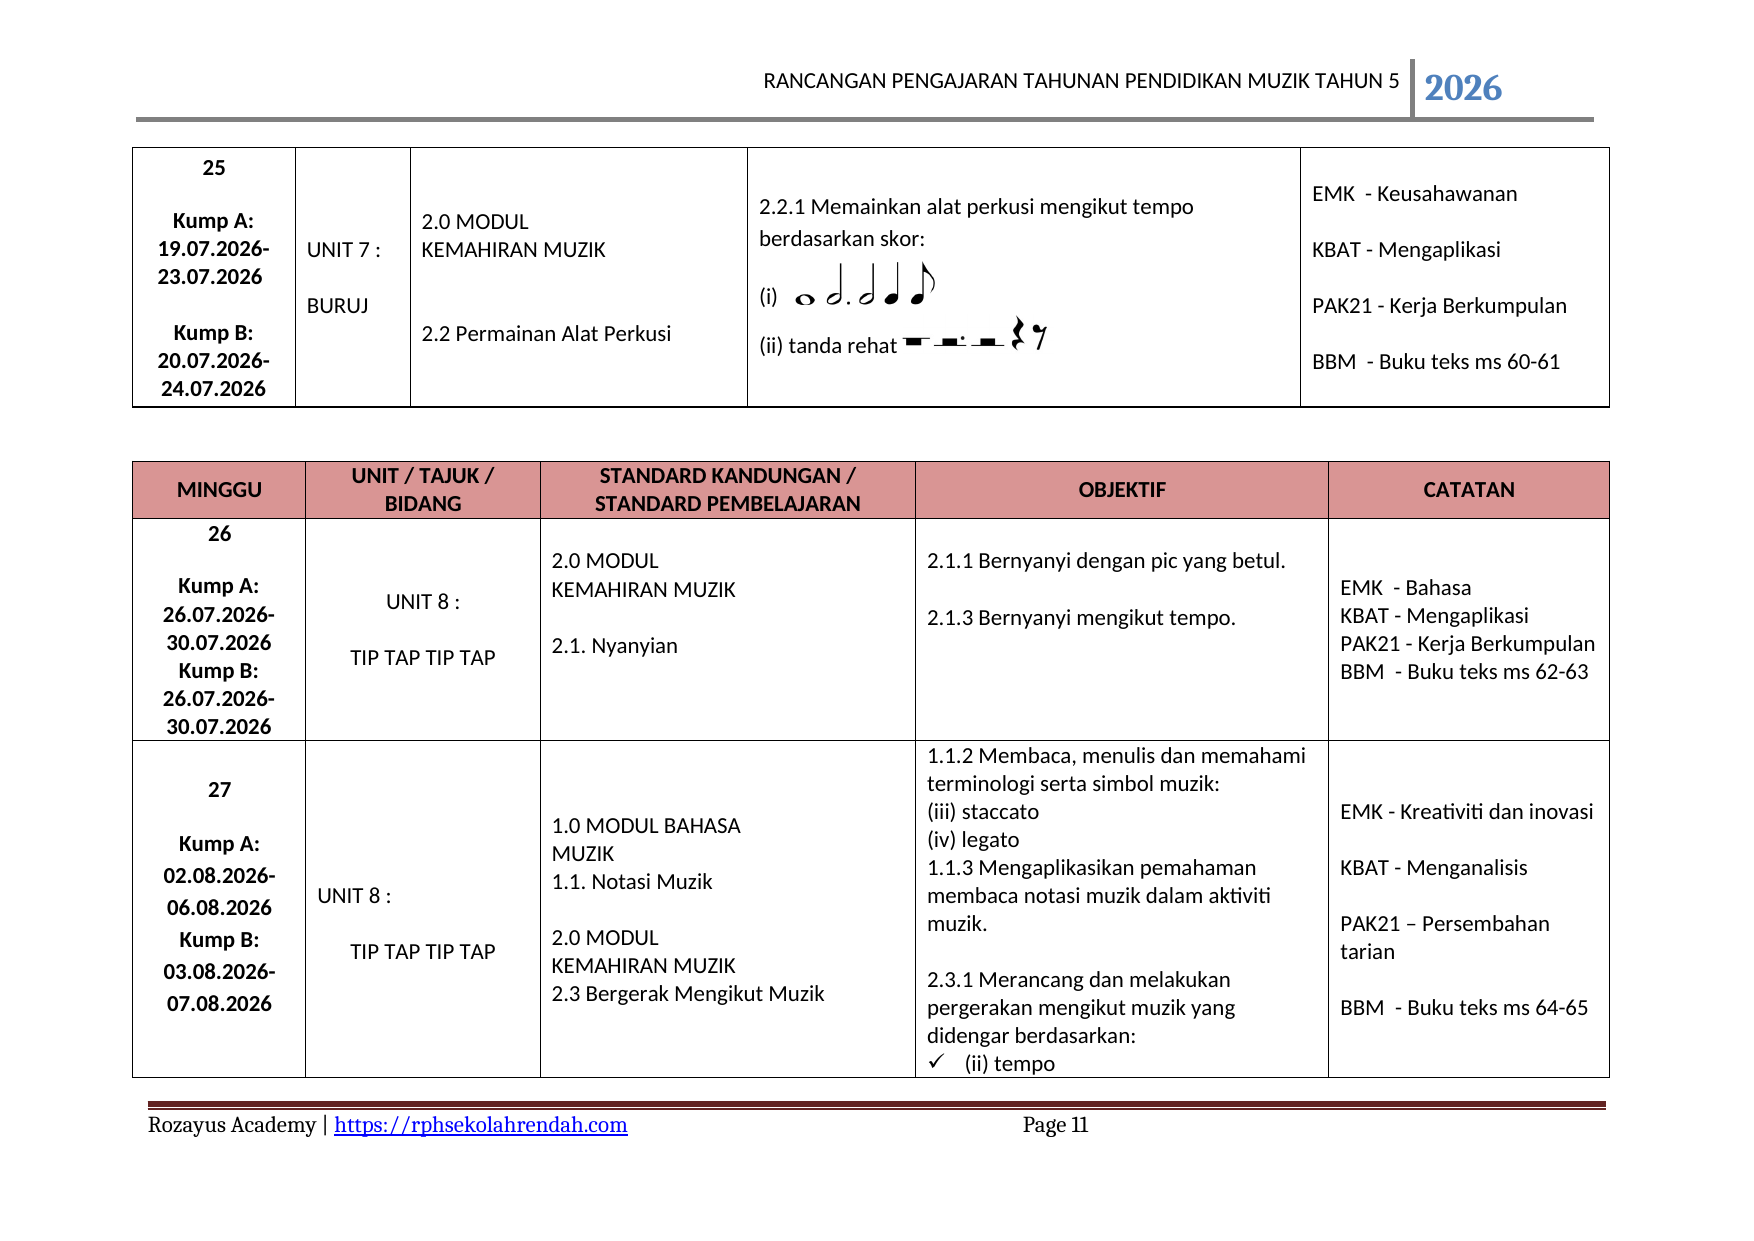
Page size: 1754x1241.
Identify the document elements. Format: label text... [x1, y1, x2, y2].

table_cell 26 Kump A: 26.07.2026-30.07.2026 Kump B: 26.07.2026-30.07.2026 [133, 519, 305, 740]
table_cell EMK - Bahasa KBAT - Mengaplikasi PAK21 - Kerja Berkumpulan BBM - Buku teks ms 62-63 [1329, 519, 1609, 740]
table_cell 25 Kump A: 19.07.2026-23.07.2026 Kump B: 20.07.2026-24.07.2026 [133, 148, 295, 406]
table_header MINGGU [133, 462, 305, 518]
table_cell UNIT 7 : BURUJ [296, 148, 410, 406]
table_cell 1.0 MODUL BAHASA MUZIK 1.1. Notasi Muzik 2.0 MODUL KEMAHIRAN MUZIK 2.3 Bergerak Mengikut Muzik [541, 741, 915, 1077]
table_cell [306, 741, 540, 1077]
table_header UNIT / TAJUK / BIDANG [306, 462, 540, 518]
table_cell 1.1.2 Membaca, menulis dan memahami terminologi serta simbol muzik: (iii) staccato (iv) legato 1.1.3 Mengaplikasikan pemahaman membaca notasi muzik dalam aktiviti muzik. 2.3.1 Merancang dan melakukan pergerakan mengikut muzik yang didengar berdasarkan: (ii) tempo [916, 741, 1328, 1077]
table_cell UNIT 8 : TIP TAP TIP TAP [306, 519, 540, 740]
table_header STANDARD KANDUNGAN / STANDARD PEMBELAJARAN [541, 462, 915, 518]
table_header CATATAN [1329, 462, 1609, 518]
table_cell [748, 148, 1300, 406]
table_cell EMK - Keusahawanan KBAT - Mengaplikasi PAK21 - Kerja Berkumpulan BBM - Buku teks ms 60-61 [1301, 148, 1609, 406]
table_cell 27 Kump A: 02.08.2026-06.08.2026 Kump B: 03.08.2026-07.08.2026 [133, 741, 305, 1077]
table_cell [411, 148, 747, 406]
table_cell EMK - Kreativiti dan inovasi KBAT - Menganalisis PAK21 – Persembahan tarian BBM - Buku teks ms 64-65 [1329, 741, 1609, 1077]
table_cell 2.1.1 Bernyanyi dengan pic yang betul. 2.1.3 Bernyanyi mengikut tempo. [916, 519, 1328, 740]
table_header OBJEKTIF [916, 462, 1328, 518]
table_cell 2.0 MODUL KEMAHIRAN MUZIK 2.1. Nyanyian [541, 519, 915, 740]
